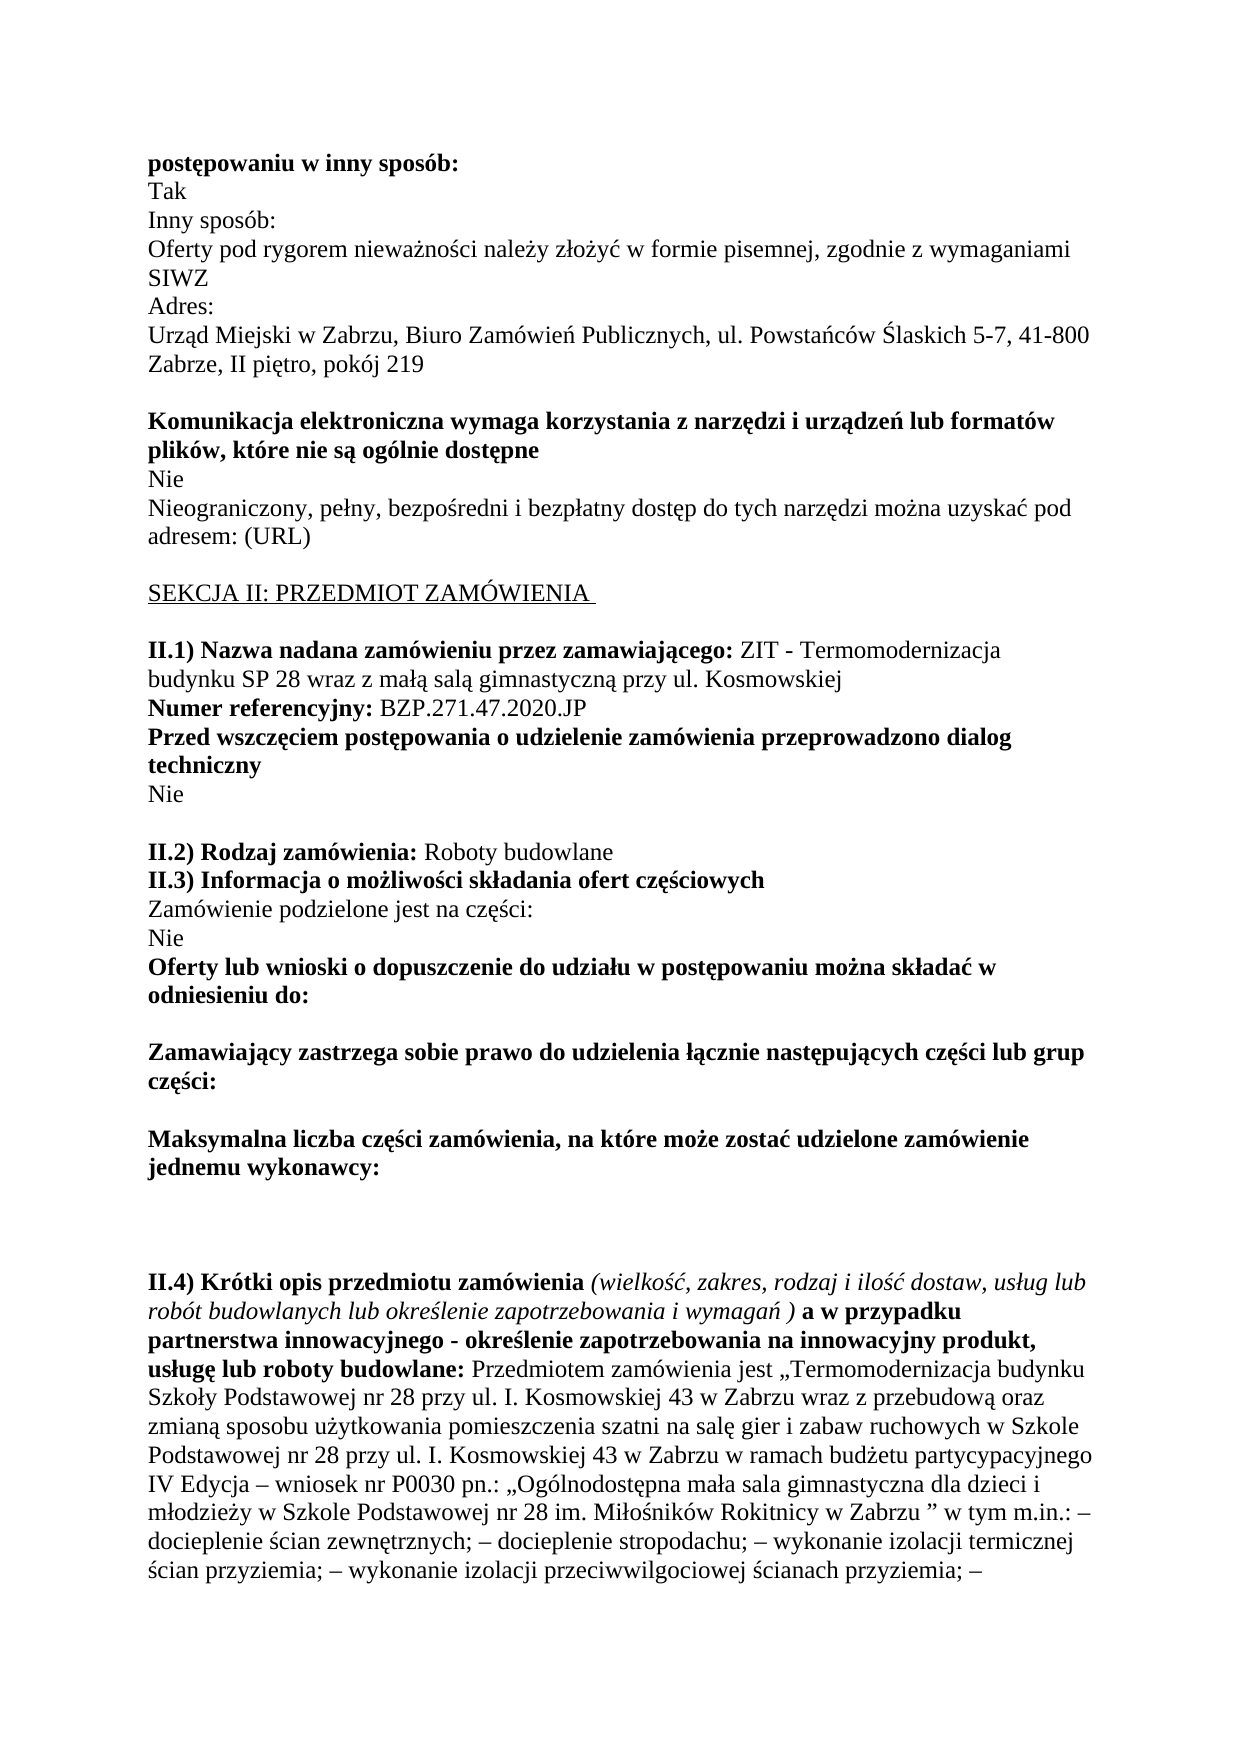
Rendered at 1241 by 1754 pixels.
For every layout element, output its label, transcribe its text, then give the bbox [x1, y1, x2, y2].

text II.2) Rodzaj zamówienia: Roboty budowlane II.3) Informacja o możliwości składania ofert częściowych Zamówienie podzielone jest na części: [148, 808, 1093, 923]
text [148, 148, 1093, 378]
text Komunikacja elektroniczna wymaga korzystania z narzędzi i urządzeń lub formatów plików, które nie są ogólnie dostępne [148, 378, 1093, 464]
text Nie Nieograniczony, pełny, bezpośredni i bezpłatny dostęp do tych narzędzi można uzyskać pod adresem: (URL) [148, 464, 1093, 578]
text Nie Oferty lub wnioski o dopuszczenie do udziału w postępowaniu można składać w odniesieniu do: [148, 923, 1093, 1037]
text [148, 1037, 1093, 1584]
text II.1) Nazwa nadana zamówieniu przez zamawiającego: ZIT - Termomodernizacja budynku SP 28 wraz z małą salą gimnastyczną przy ul. Kosmowskiej Numer referencyjny: BZP.271.47.2020.JP Przed wszczęciem postępowania o udzielenie zamówienia przeprowadzono dialog techniczny [148, 607, 1093, 779]
text SEKCJA II: PRZEDMIOT ZAMÓWIENIA [148, 578, 1093, 607]
text Nie [148, 779, 1093, 808]
